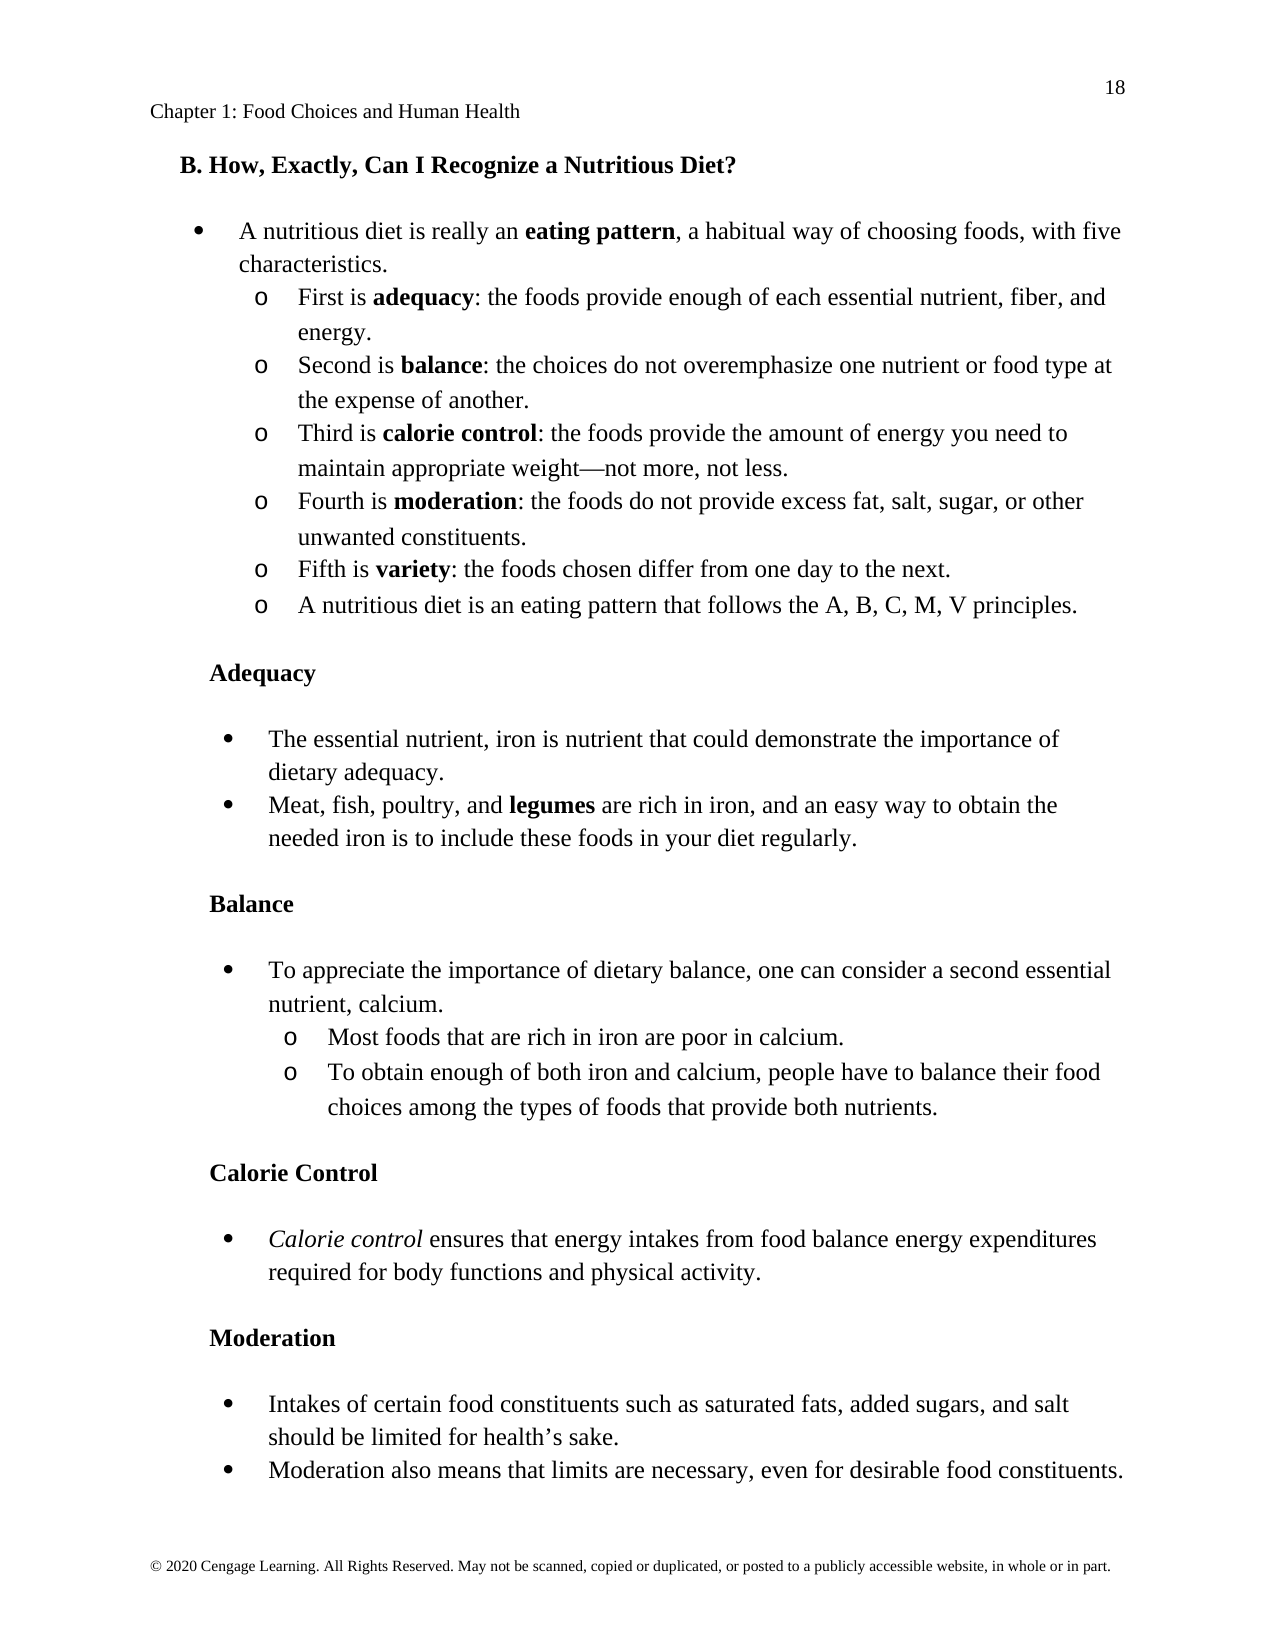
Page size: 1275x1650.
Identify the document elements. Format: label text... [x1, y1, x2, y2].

list Calorie control ensures that energy intakes from food balance energy expenditures required for body functions and physical activity. [224, 1224, 1125, 1286]
list The essential nutrient, iron is nutrient that could demonstrate the importance of dietary adequacy. [224, 724, 1125, 786]
list Third is calorie control: the foods provide the amount of energy you need to maintain appropriate weight—not more, not less. [253, 418, 1125, 482]
list Fourth is moderation: the foods do not provide excess fat, salt, sugar, or other unwanted constituents. [253, 486, 1125, 550]
list Most foods that are rich in iron are poor in calcium. [283, 1022, 1125, 1052]
list Fifth is variety: the foods chosen differ from one day to the next. [253, 554, 1125, 585]
text Adequacy [209, 658, 1125, 687]
list Second is balance: the choices do not overemphasize one nutrient or food type at the expense of another. [253, 350, 1125, 414]
list B. How, Exactly, Can I Recognize a Nutritious Diet? [179, 150, 1125, 179]
list First is adequacy: the foods provide enough of each essential nutrient, fiber, and energy. [253, 282, 1125, 346]
text Calorie Control [209, 1158, 1125, 1187]
list To appreciate the importance of dietary balance, one can consider a second essential nutrient, calcium. [224, 956, 1125, 1017]
text Moderation [209, 1323, 1125, 1352]
text Balance [209, 889, 1125, 918]
list Intakes of certain food constituents such as saturated fats, added sugars, and salt should be limited for health’s sake. [224, 1389, 1125, 1451]
list A nutritious diet is really an eating pattern, a habitual way of choosing foods, with five characteristics. [194, 216, 1125, 278]
list A nutritious diet is an eating pattern that follows the A, B, C, M, V principles. [253, 590, 1125, 621]
list Meat, fish, poultry, and legumes are rich in iron, and an easy way to obtain the needed iron is to include these foods in your diet regularly. [224, 791, 1125, 852]
list Moderation also means that limits are necessary, even for desirable food constituents. [224, 1455, 1125, 1484]
list To obtain enough of both iron and calcium, people have to balance their food choices among the types of foods that provide both nutrients. [283, 1057, 1125, 1121]
